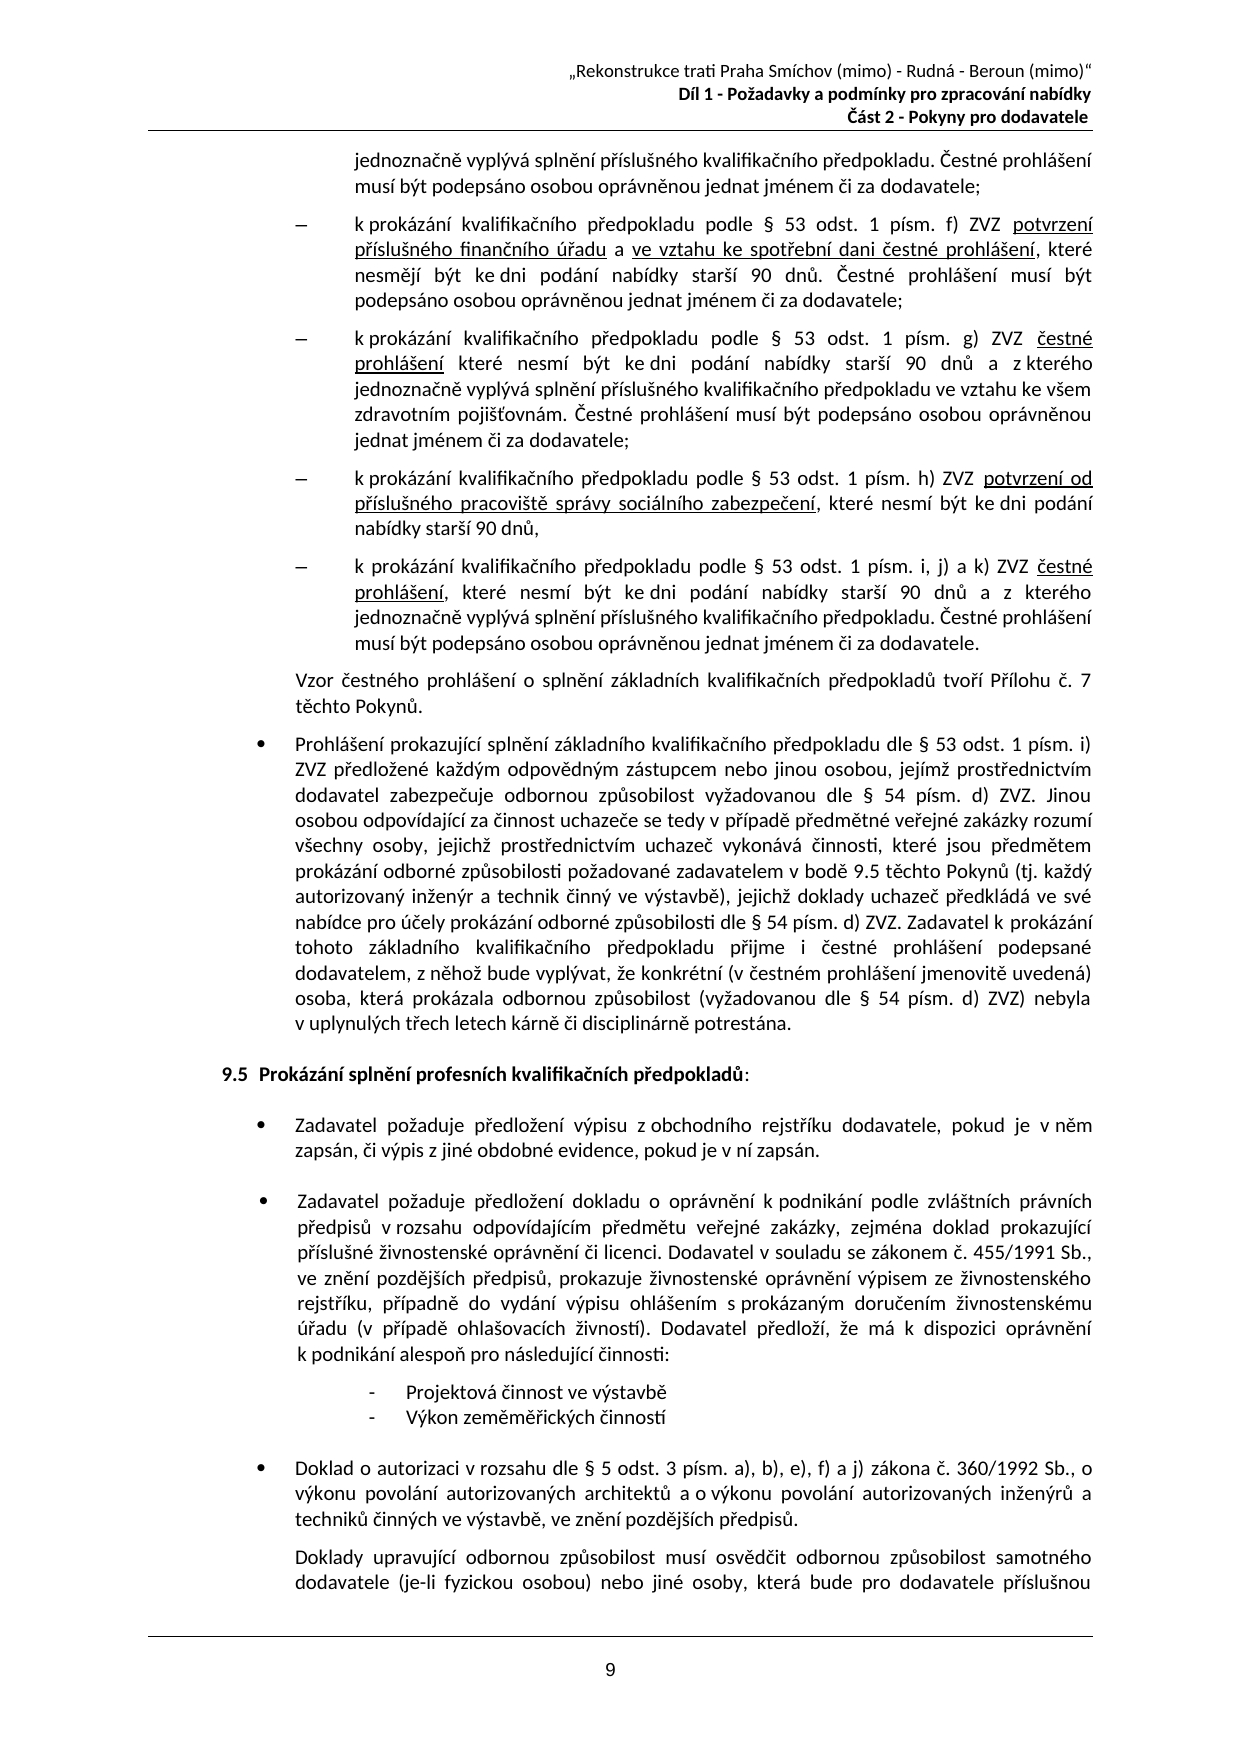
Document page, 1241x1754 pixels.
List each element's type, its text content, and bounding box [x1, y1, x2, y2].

text Vzor čestného prohlášení o splnění základních kvalifikačních předpokladů tvoří Přílohu č. 7 těchto Pokynů. [295, 668, 1093, 718]
list Projektová činnost ve výstavbě [368, 1379, 1093, 1404]
list Zadavatel požaduje předložení dokladu o oprávnění k podnikání podle zvláštních právních předpisů v rozsahu odpovídajícím předmětu veřejné zakázky, zejména doklad prokazující příslušné živnostenské oprávnění či licenci. Dodavatel v souladu se zákonem č. 455/1991 Sb., ve znění pozdějších předpisů, prokazuje živnostenské oprávnění výpisem ze živnostenského rejstříku, případně do vydání výpisu ohlášením s prokázaným doručením živnostenskému úřadu (v případě ohlašovacích živností). Dodavatel předloží, že má k dispozici oprávnění k podnikání alespoň pro následující činnosti: [260, 1188, 1093, 1366]
list k prokázání kvalifikačního předpokladu podle § 53 odst. 1 písm. h) ZVZ potvrzení od příslušného pracoviště správy sociálního zabezpečení, které nesmí být ke dni podání nabídky starší 90 dnů, [295, 465, 1093, 541]
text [295, 1544, 1093, 1595]
list Výkon zeměměřických činností [368, 1404, 1093, 1430]
list Prokázání splnění profesních kvalifikačních předpokladů: [221, 1061, 1093, 1087]
list k prokázání kvalifikačního předpokladu podle § 53 odst. 1 písm. i, j) a k) ZVZ čestné prohlášení, které nesmí být ke dni podání nabídky starší 90 dnů a z kterého jednoznačně vyplývá splnění příslušného kvalifikačního předpokladu. Čestné prohlášení musí být podepsáno osobou oprávněnou jednat jménem či za dodavatele. [295, 553, 1093, 655]
list Zadavatel požaduje předložení výpisu z obchodního rejstříku dodavatele, pokud je v něm zapsán, či výpis z jiné obdobné evidence, pokud je v ní zapsán. [257, 1112, 1093, 1163]
list Prohlášení prokazující splnění základního kvalifikačního předpokladu dle § 53 odst. 1 písm. i) ZVZ předložené každým odpovědným zástupcem nebo jinou osobou, jejímž prostřednictvím dodavatel zabezpečuje odbornou způsobilost vyžadovanou dle § 54 písm. d) ZVZ. Jinou osobou odpovídající za činnost uchazeče se tedy v případě předmětné veřejné zakázky rozumí všechny osoby, jejichž prostřednictvím uchazeč vykonává činnosti, které jsou předmětem prokázání odborné způsobilosti požadované zadavatelem v bodě 9.5 těchto Pokynů (tj. každý autorizovaný inženýr a technik činný ve výstavbě), jejichž doklady uchazeč předkládá ve své nabídce pro účely prokázání odborné způsobilosti dle § 54 písm. d) ZVZ. Zadavatel k prokázání tohoto základního kvalifikačního předpokladu přijme i čestné prohlášení podepsané dodavatelem, z něhož bude vyplývat, že konkrétní (v čestném prohlášení jmenovitě uvedená) osoba, která prokázala odbornou způsobilost (vyžadovanou dle § 54 písm. d) ZVZ) nebyla v uplynulých třech letech kárně či disciplinárně potrestána. [257, 731, 1093, 1036]
list Doklad o autorizaci v rozsahu dle § 5 odst. 3 písm. a), b), e), f) a j) zákona č. 360/1992 Sb., o výkonu povolání autorizovaných architektů a o výkonu povolání autorizovaných inženýrů a techniků činných ve výstavbě, ve znění pozdějších předpisů. [257, 1455, 1093, 1531]
list k prokázání kvalifikačního předpokladu podle § 53 odst. 1 písm. f) ZVZ potvrzení příslušného finančního úřadu a ve vztahu ke spotřební dani čestné prohlášení, které nesmějí být ke dni podání nabídky starší 90 dnů. Čestné prohlášení musí být podepsáno osobou oprávněnou jednat jménem či za dodavatele; [295, 211, 1093, 313]
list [295, 148, 1093, 198]
list k prokázání kvalifikačního předpokladu podle § 53 odst. 1 písm. g) ZVZ čestné prohlášení které nesmí být ke dni podání nabídky starší 90 dnů a z kterého jednoznačně vyplývá splnění příslušného kvalifikačního předpokladu ve vztahu ke všem zdravotním pojišťovnám. Čestné prohlášení musí být podepsáno osobou oprávněnou jednat jménem či za dodavatele; [295, 325, 1093, 452]
